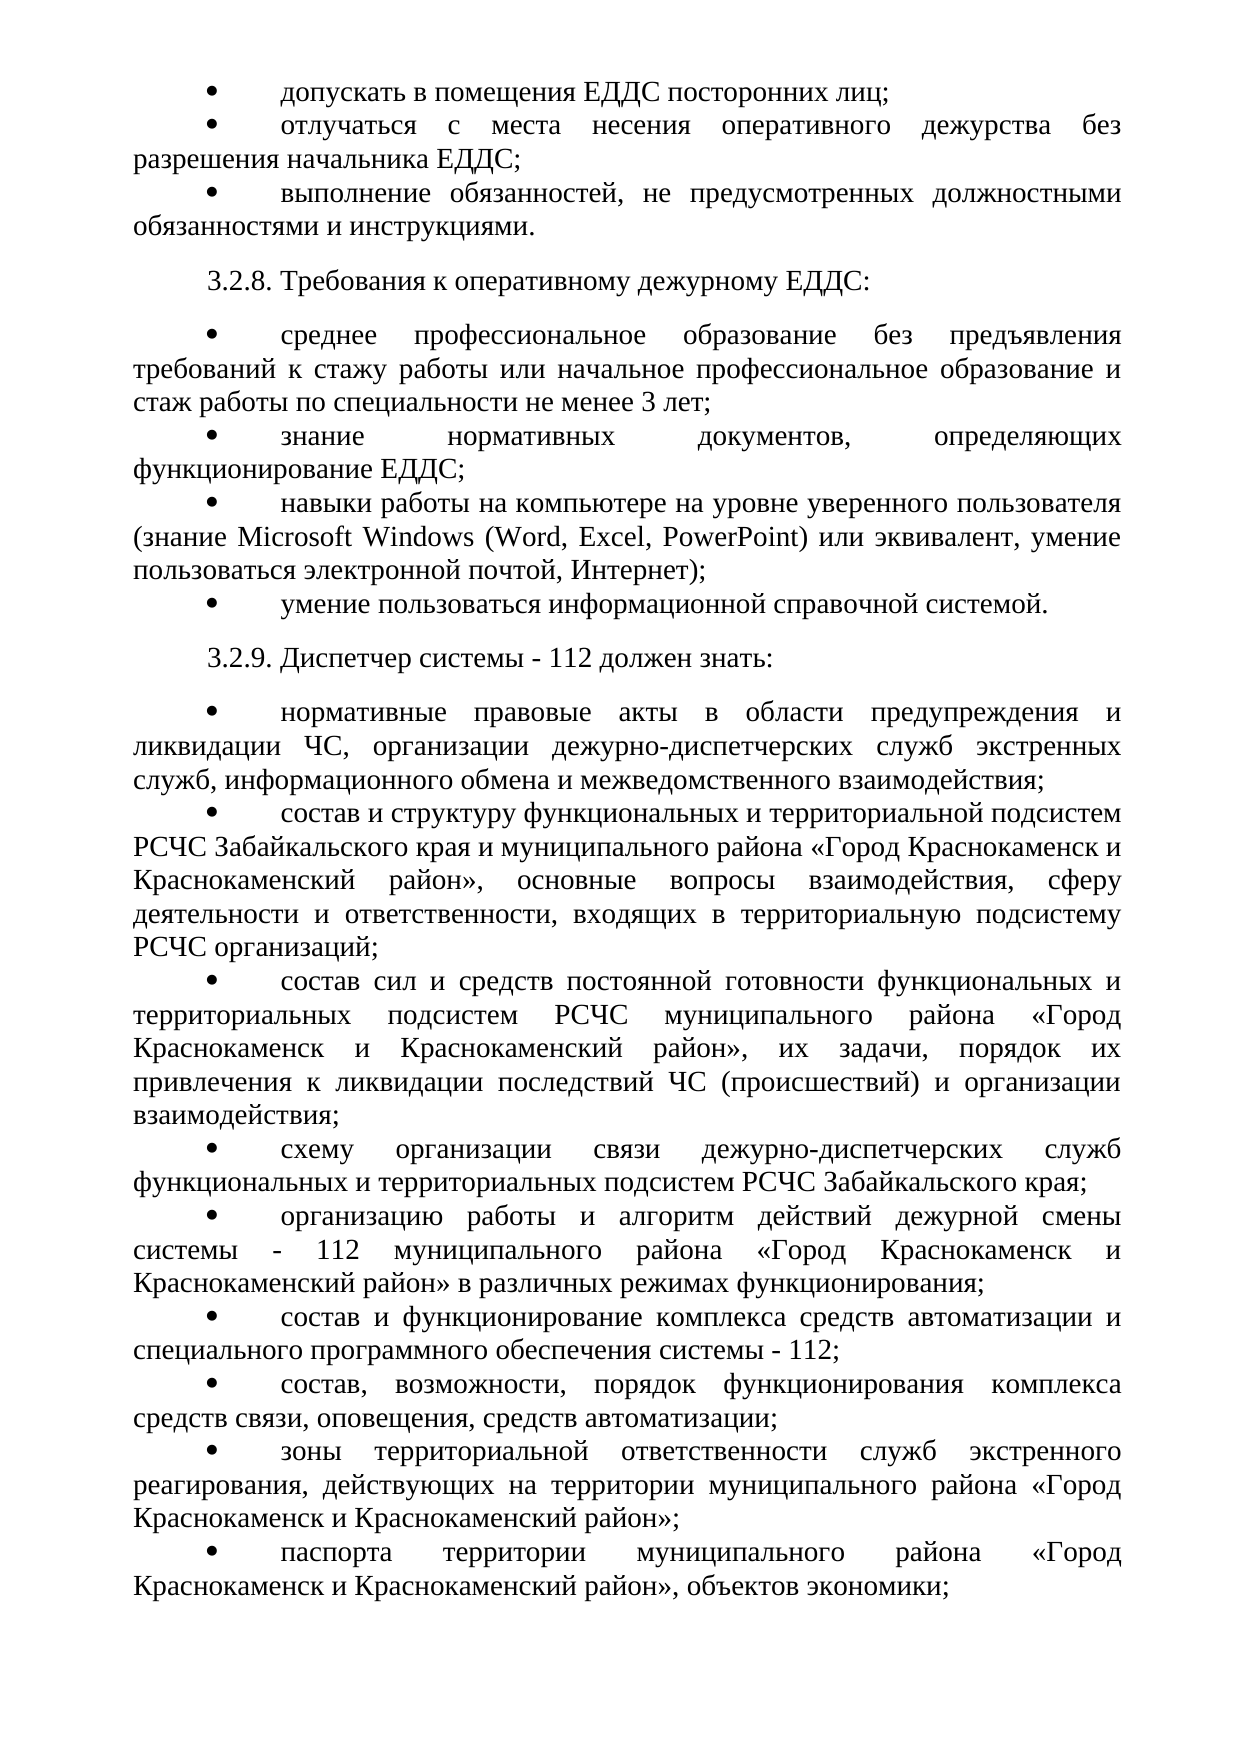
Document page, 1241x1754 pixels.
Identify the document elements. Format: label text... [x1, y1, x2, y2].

list состав сил и средств постоянной готовности функциональных и территориальных подсистем РСЧС муниципального района «Город Краснокаменск и Краснокаменский район», их задачи, порядок их привлечения к ликвидации последствий ЧС (происшествий) и организации взаимодействия; [133, 963, 1122, 1131]
list состав и функционирование комплекса средств автоматизации и специального программного обеспечения системы - 112; [133, 1299, 1122, 1366]
list навыки работы на компьютере на уровне уверенного пользователя (знание Microsoft Windows (Word, Excel, PowerPoint) или эквивалент, умение пользоваться электронной почтой, Интернет); [133, 485, 1122, 586]
list состав и структуру функциональных и территориальной подсистем РСЧС Забайкальского края и муниципального района «Город Краснокаменск и Краснокаменский район», основные вопросы взаимодействия, сферу деятельности и ответственности, входящих в территориальную подсистему РСЧС организаций; [133, 795, 1122, 963]
list схему организации связи дежурно-диспетчерских служб функциональных и территориальных подсистем РСЧС Забайкальского края; [133, 1131, 1122, 1198]
list зоны территориальной ответственности служб экстренного реагирования, действующих на территории муниципального района «Город Краснокаменск и Краснокаменский район»; [133, 1433, 1122, 1534]
list отлучаться с места несения оперативного дежурства без разрешения начальника ЕДДС; [133, 107, 1122, 175]
text 3.2.9. Диспетчер системы - 112 должен знать: [133, 640, 1122, 674]
list среднее профессиональное образование без предъявления требований к стажу работы или начальное профессиональное образование и стаж работы по специальности не менее 3 лет; [133, 317, 1122, 418]
list нормативные правовые акты в области предупреждения и ликвидации ЧС, организации дежурно-диспетчерских служб экстренных служб, информационного обмена и межведомственного взаимодействия; [133, 694, 1122, 795]
text 3.2.8. Требования к оперативному дежурному ЕДДС: [133, 263, 1122, 296]
list умение пользоваться информационной справочной системой. [133, 586, 1122, 619]
list паспорта территории муниципального района «Город Краснокаменск и Краснокаменский район», объектов экономики; [133, 1534, 1122, 1601]
list выполнение обязанностей, не предусмотренных должностными обязанностями и инструкциями. [133, 175, 1122, 242]
list организацию работы и алгоритм действий дежурной смены системы - 112 муниципального района «Город Краснокаменск и Краснокаменский район» в различных режимах функционирования; [133, 1198, 1122, 1299]
list состав, возможности, порядок функционирования комплекса средств связи, оповещения, средств автоматизации; [133, 1366, 1122, 1433]
list допускать в помещения ЕДДС посторонних лиц; [133, 74, 1122, 107]
list знание нормативных документов, определяющих функционирование ЕДДС; [133, 418, 1122, 485]
